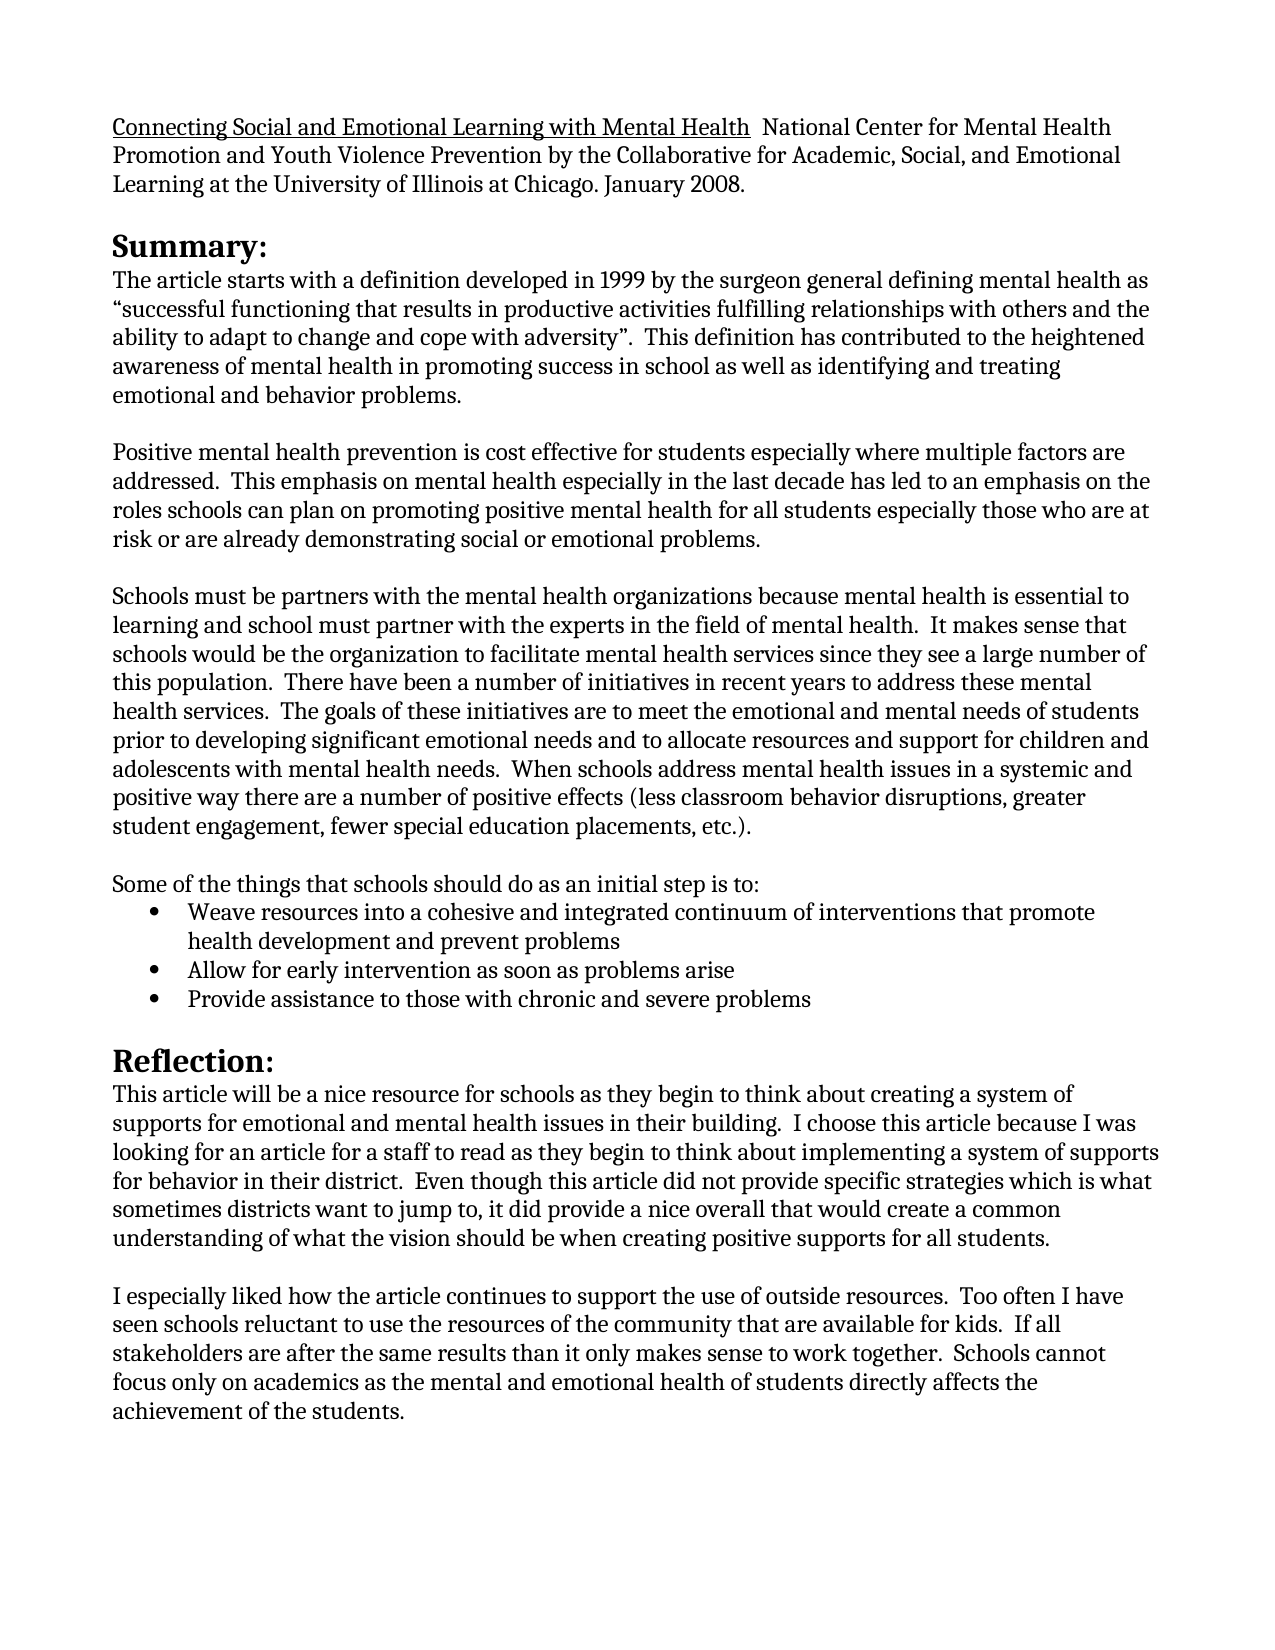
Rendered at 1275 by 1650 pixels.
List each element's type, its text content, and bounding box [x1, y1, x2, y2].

text Schools must be partners with the mental health organizations because mental health is essential to learning and school must partner with the experts in the field of mental health. It makes sense that schools would be the organization to facilitate mental health services since they see a large number of this population. There have been a number of initiatives in recent years to address these mental health services. The goals of these initiatives are to meet the emotional and mental needs of students prior to developing significant emotional needs and to allocate resources and support for children and adolescents with mental health needs. When schools address mental health issues in a systemic and positive way there are a number of positive effects (less classroom behavior disruptions, greater student engagement, fewer special education placements, etc.). [112, 582, 1162, 841]
text I especially liked how the article continues to support the use of outside resources. Too often I have seen schools reluctant to use the resources of the community that are available for kids. If all stakeholders are after the same results than it only makes sense to work together. Schools cannot focus only on academics as the mental and emotional health of students directly affects the achievement of the students. [112, 1282, 1162, 1425]
text Reflection: [112, 1042, 1162, 1080]
list Weave resources into a cohesive and integrated continuum of interventions that promote health development and prevent problems [150, 898, 1162, 956]
text This article will be a nice resource for schools as they begin to think about creating a system of supports for emotional and mental health issues in their building. I choose this article because I was looking for an article for a staff to read as they begin to think about implementing a system of supports for behavior in their district. Even though this article did not provide specific strategies which is what sometimes districts want to jump to, it did provide a nice overall that would create a common understanding of what the vision should be when creating positive supports for all students. [112, 1080, 1162, 1253]
text Positive mental health prevention is cost effective for students especially where multiple factors are addressed. This emphasis on mental health especially in the last decade has led to an emphasis on the roles schools can plan on promoting positive mental health for all students especially those who are at risk or are already demonstrating social or emotional problems. [112, 438, 1162, 553]
text Some of the things that schools should do as an initial step is to: [112, 869, 1162, 898]
text The article starts with a definition developed in 1999 by the surgeon general defining mental health as “successful functioning that results in productive activities fulfilling relationships with others and the ability to adapt to change and cope with adversity”. This definition has contributed to the heightened awareness of mental health in promoting success in school as well as identifying and treating emotional and behavior problems. [112, 266, 1162, 409]
list Provide assistance to those with chronic and severe problems [150, 984, 1162, 1013]
list Allow for early intervention as soon as problems arise [150, 956, 1162, 984]
text Summary: [112, 227, 1162, 266]
text Connecting Social and Emotional Learning with Mental Health National Center for Mental Health Promotion and Youth Violence Prevention by the Collaborative for Academic, Social, and Emotional Learning at the University of Illinois at Chicago. January 2008. [112, 112, 1162, 199]
